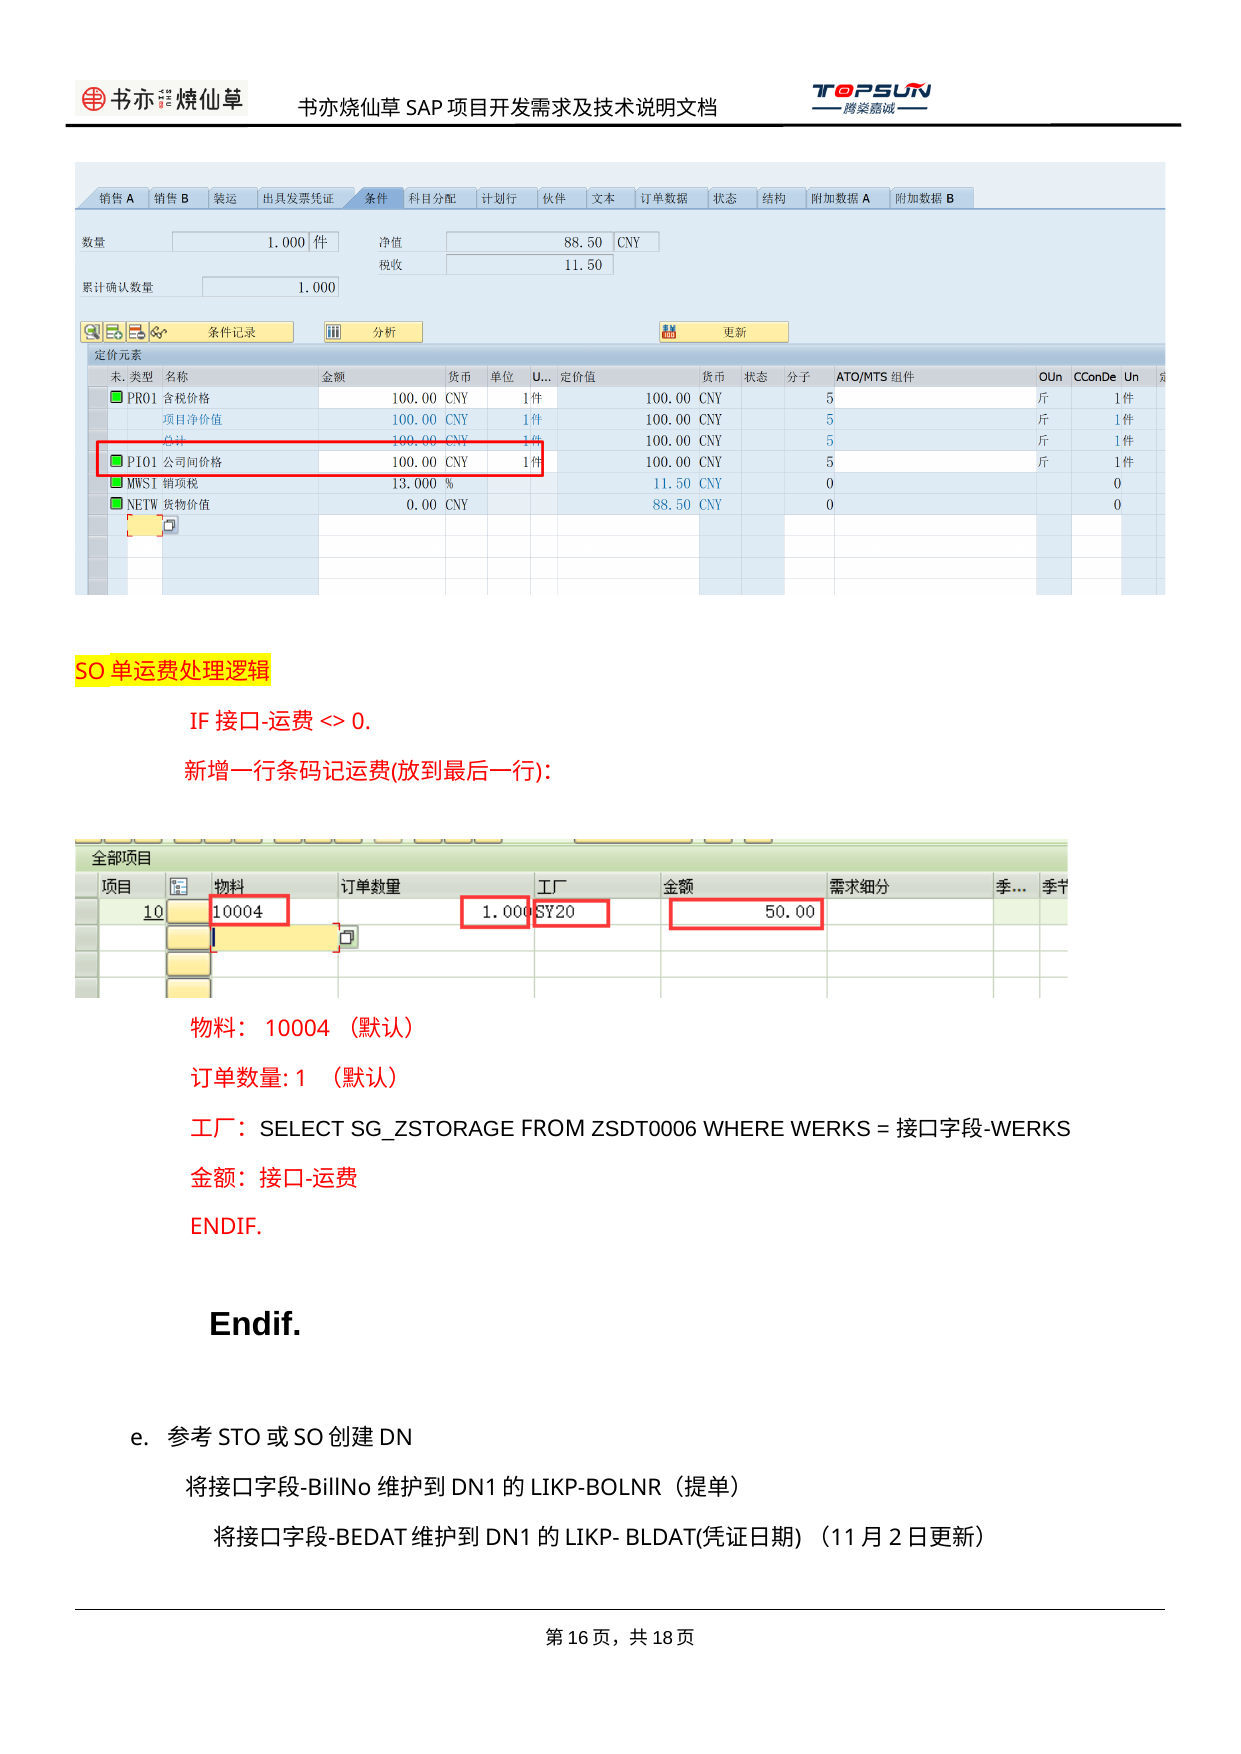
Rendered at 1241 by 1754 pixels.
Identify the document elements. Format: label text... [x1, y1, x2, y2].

text 金额：接口-运费 [75, 1160, 1165, 1193]
text Endif. [75, 1304, 1165, 1342]
list 参考STO或SO创建DN [130, 1419, 1165, 1452]
text 订单数量: 1 （默认） [75, 1060, 1165, 1093]
text 物料： 10004 （默认） [75, 1010, 1165, 1043]
picture [75, 839, 1068, 998]
list 将接口字段-BillNo 维护到DN1的LIKP-BOLNR（提单） [167, 1469, 1165, 1502]
picture [75, 80, 248, 116]
text SO单运费处理逻辑 [110, 653, 1165, 687]
text IF 接口-运费 <> 0. [75, 703, 1165, 737]
text 工厂：SELECT SG_ZSTORAGE FROM ZSDT0006 WHERE WERKS = 接口字段-WERKS [75, 1110, 1165, 1143]
text 新增一行条码记运费(放到最后一行)： [75, 753, 1165, 787]
list 将接口字段-BEDAT维护到DN1的LIKP- BLDAT(凭证日期) （11月2日更新） [167, 1519, 1165, 1552]
picture [799, 75, 941, 116]
picture [75, 162, 1166, 595]
text ENDIF. [75, 1210, 1165, 1241]
